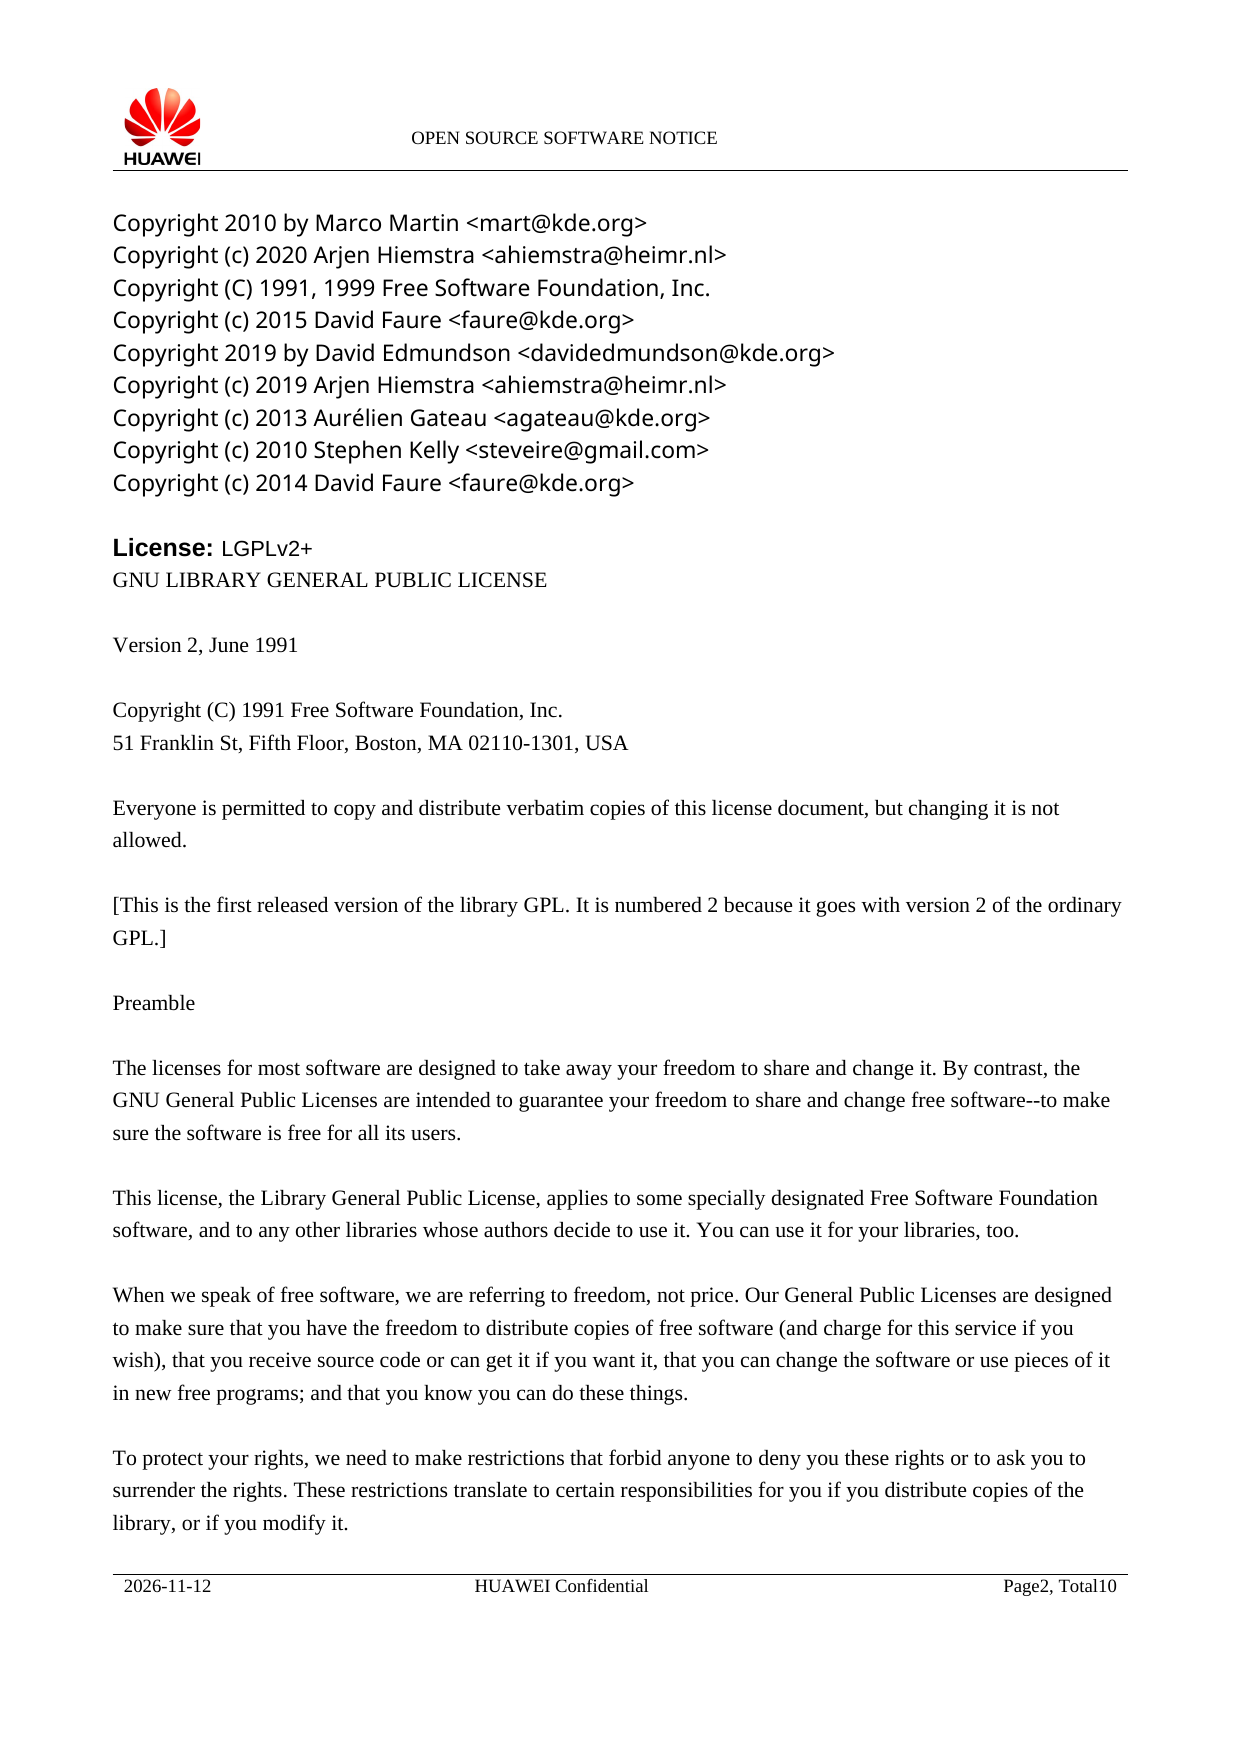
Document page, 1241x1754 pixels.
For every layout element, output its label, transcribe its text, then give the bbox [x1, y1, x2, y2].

text License: LGPLv2+ [112, 531, 1128, 564]
picture [124, 88, 201, 165]
